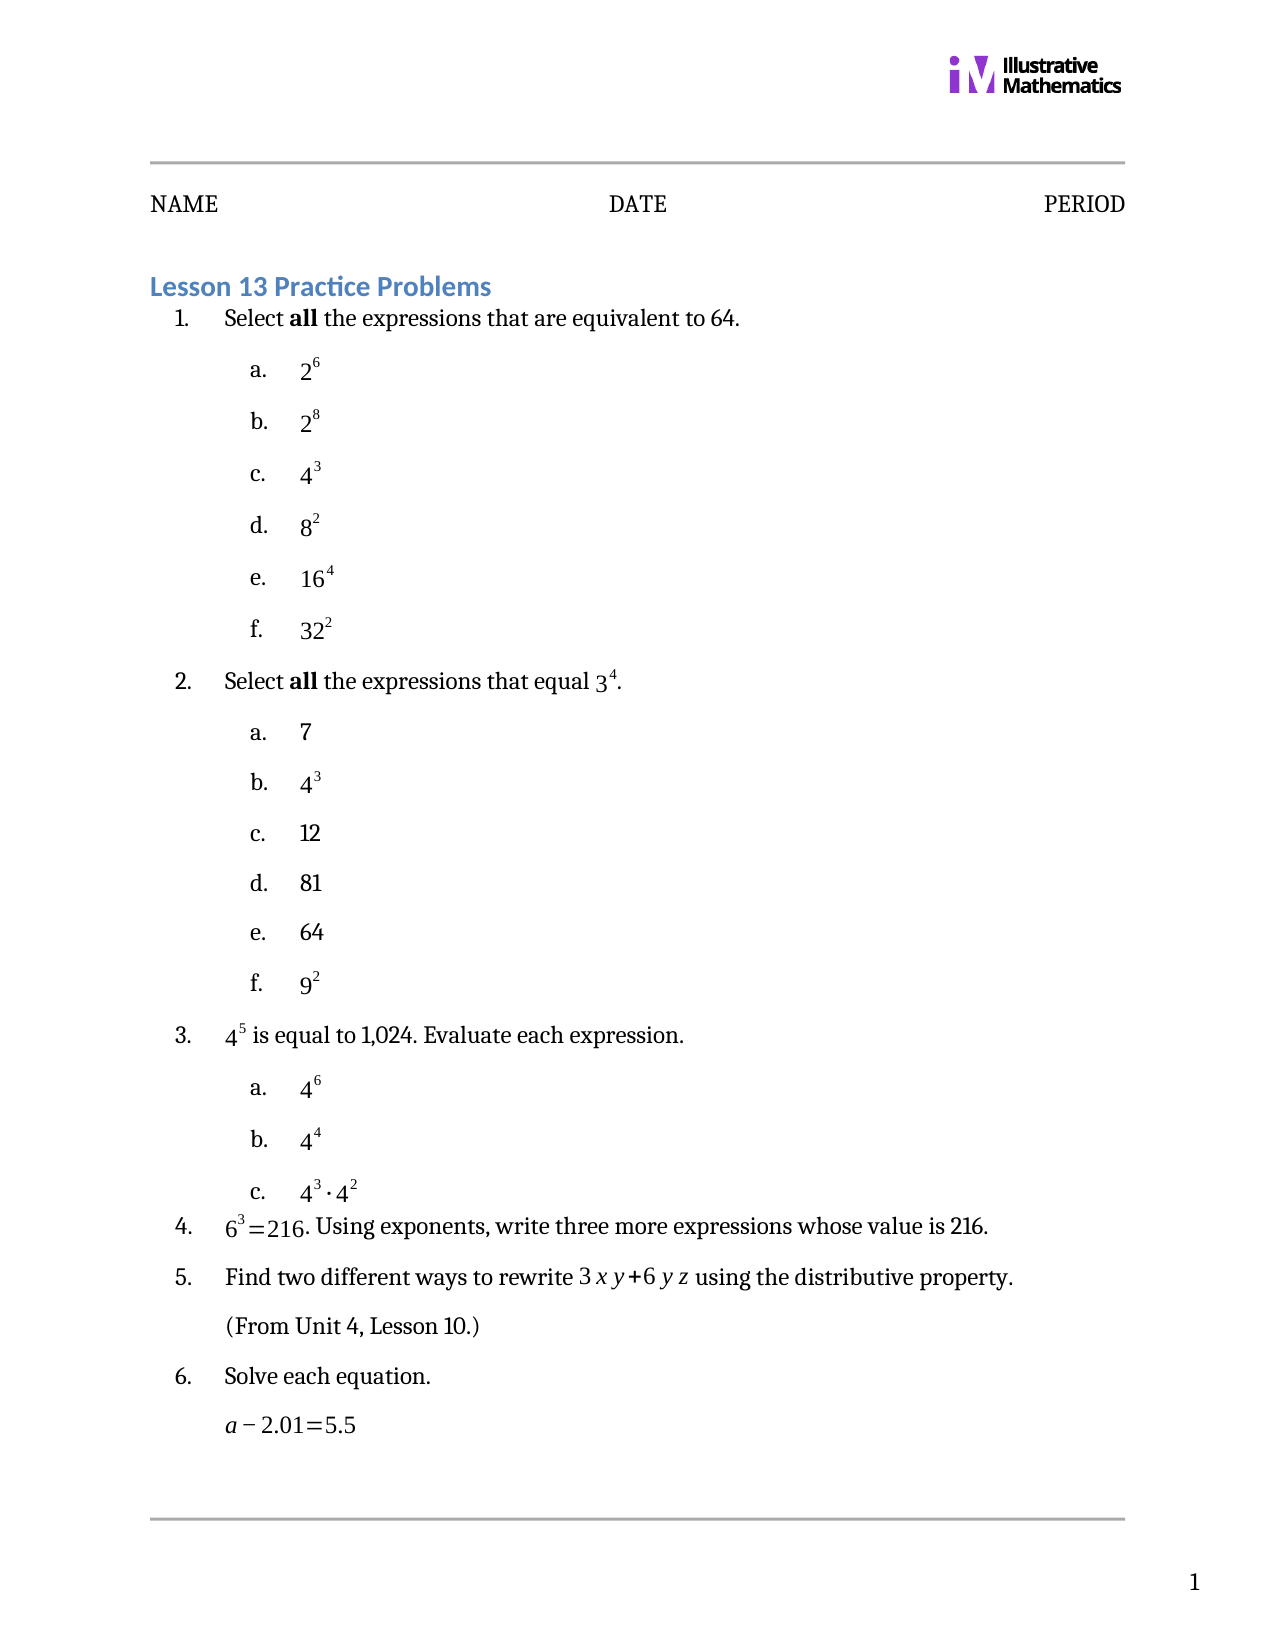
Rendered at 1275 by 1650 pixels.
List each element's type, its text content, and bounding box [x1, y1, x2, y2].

list Find two different ways to rewrite using the distributive property. [175, 1262, 1125, 1291]
list Select all the expressions that are equivalent to 64. [175, 304, 1125, 333]
list 7 [250, 717, 1125, 746]
list 64 [250, 918, 1125, 947]
list . Using exponents, write three more expressions whose value is 216. [175, 1211, 1125, 1242]
picture [949, 55, 1121, 93]
list is equal to 1,024. Evaluate each expression. [175, 1020, 1125, 1051]
list Solve each equation. [175, 1362, 1125, 1390]
list (From Unit 4, Lesson 10.) [175, 1312, 1125, 1341]
subtitle Lesson 13 Practice Problems [150, 268, 1125, 304]
list Select all the expressions that equal . [175, 665, 1125, 697]
list 81 [250, 868, 1125, 897]
list 12 [250, 819, 1125, 848]
